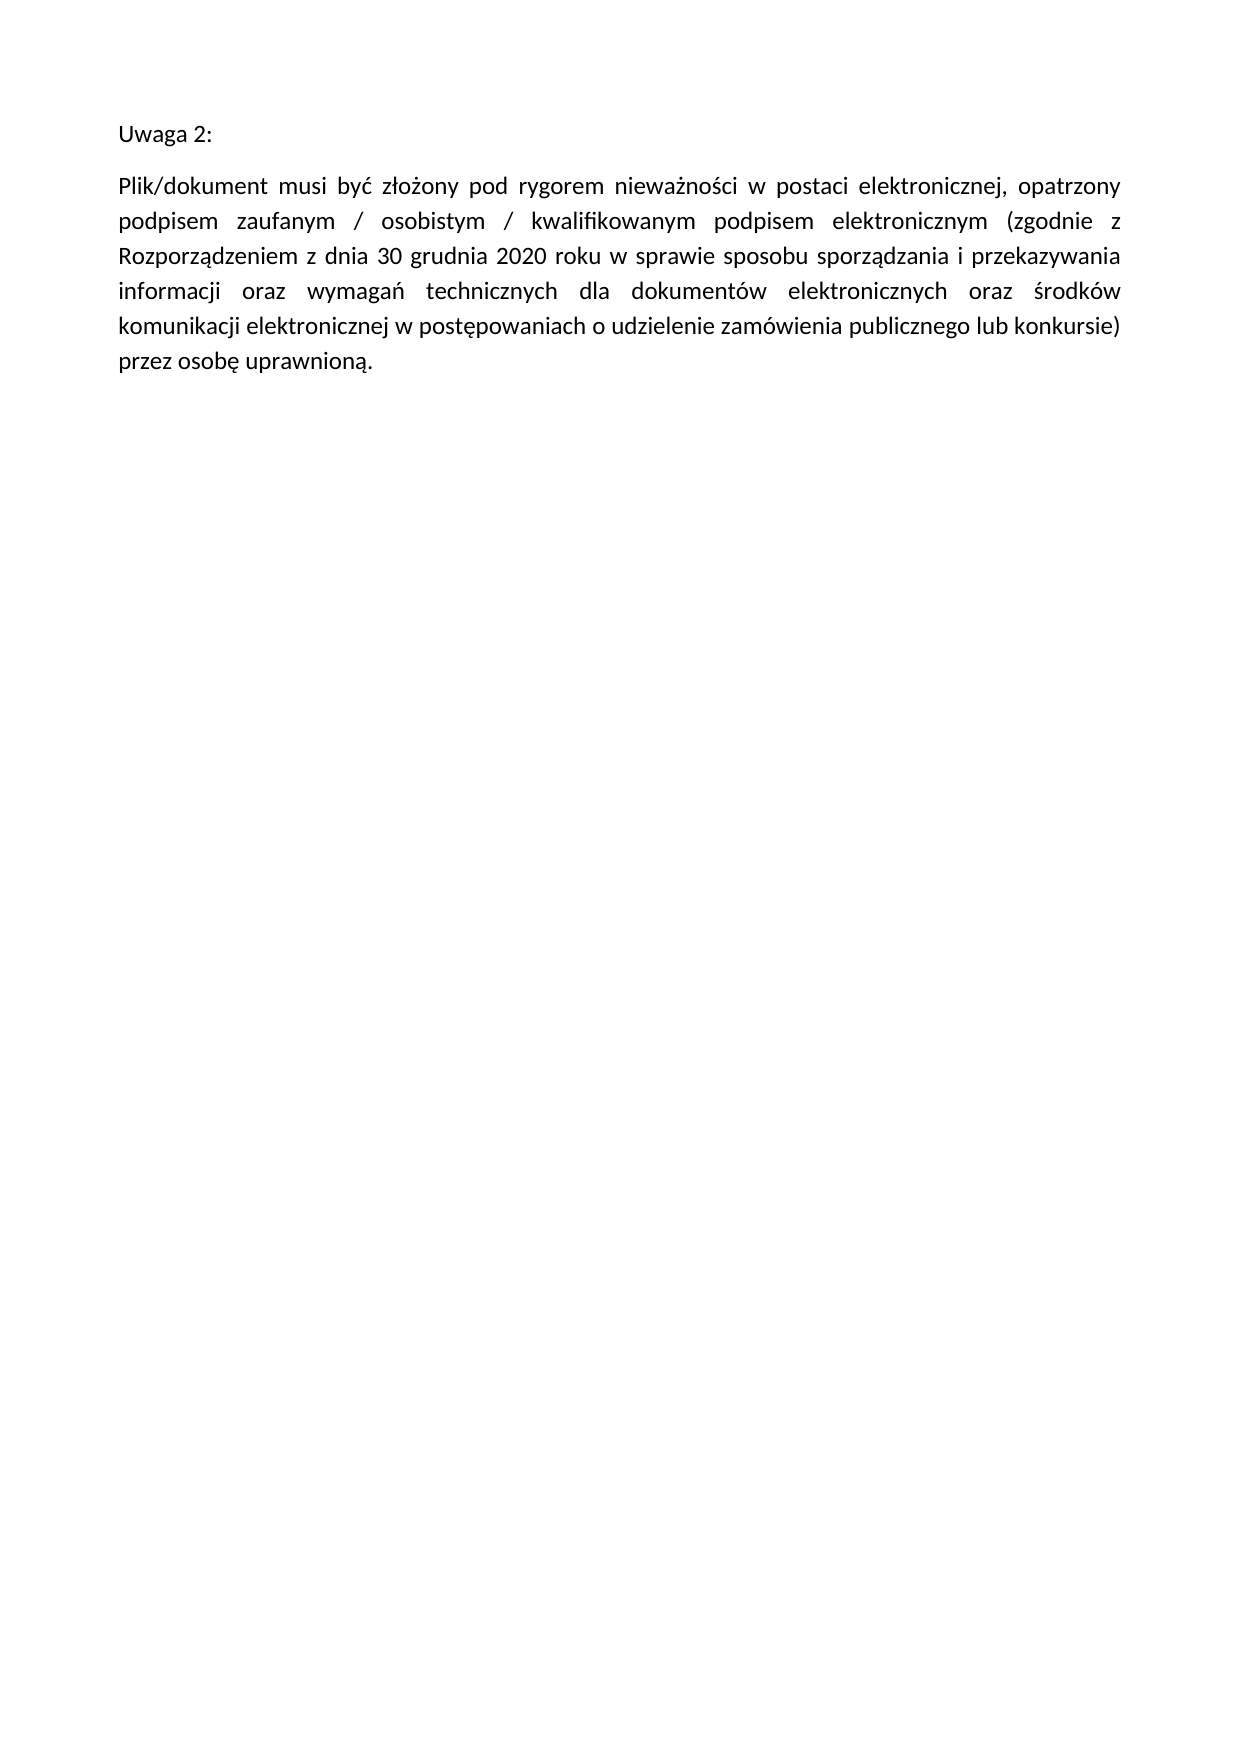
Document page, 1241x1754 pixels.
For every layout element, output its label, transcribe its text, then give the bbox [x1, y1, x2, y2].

text Plik/dokument musi być złożony pod rygorem nieważności w postaci elektronicznej, opatrzony podpisem zaufanym / osobistym / kwalifikowanym podpisem elektronicznym (zgodnie z Rozporządzeniem z dnia 30 grudnia 2020 roku w sprawie sposobu sporządzania i przekazywania informacji oraz wymagań technicznych dla dokumentów elektronicznych oraz środków komunikacji elektronicznej w postępowaniach o udzielenie zamówienia publicznego lub konkursie) przez osobę uprawnioną. [118, 170, 1122, 375]
text Uwaga 2: [118, 118, 1122, 149]
